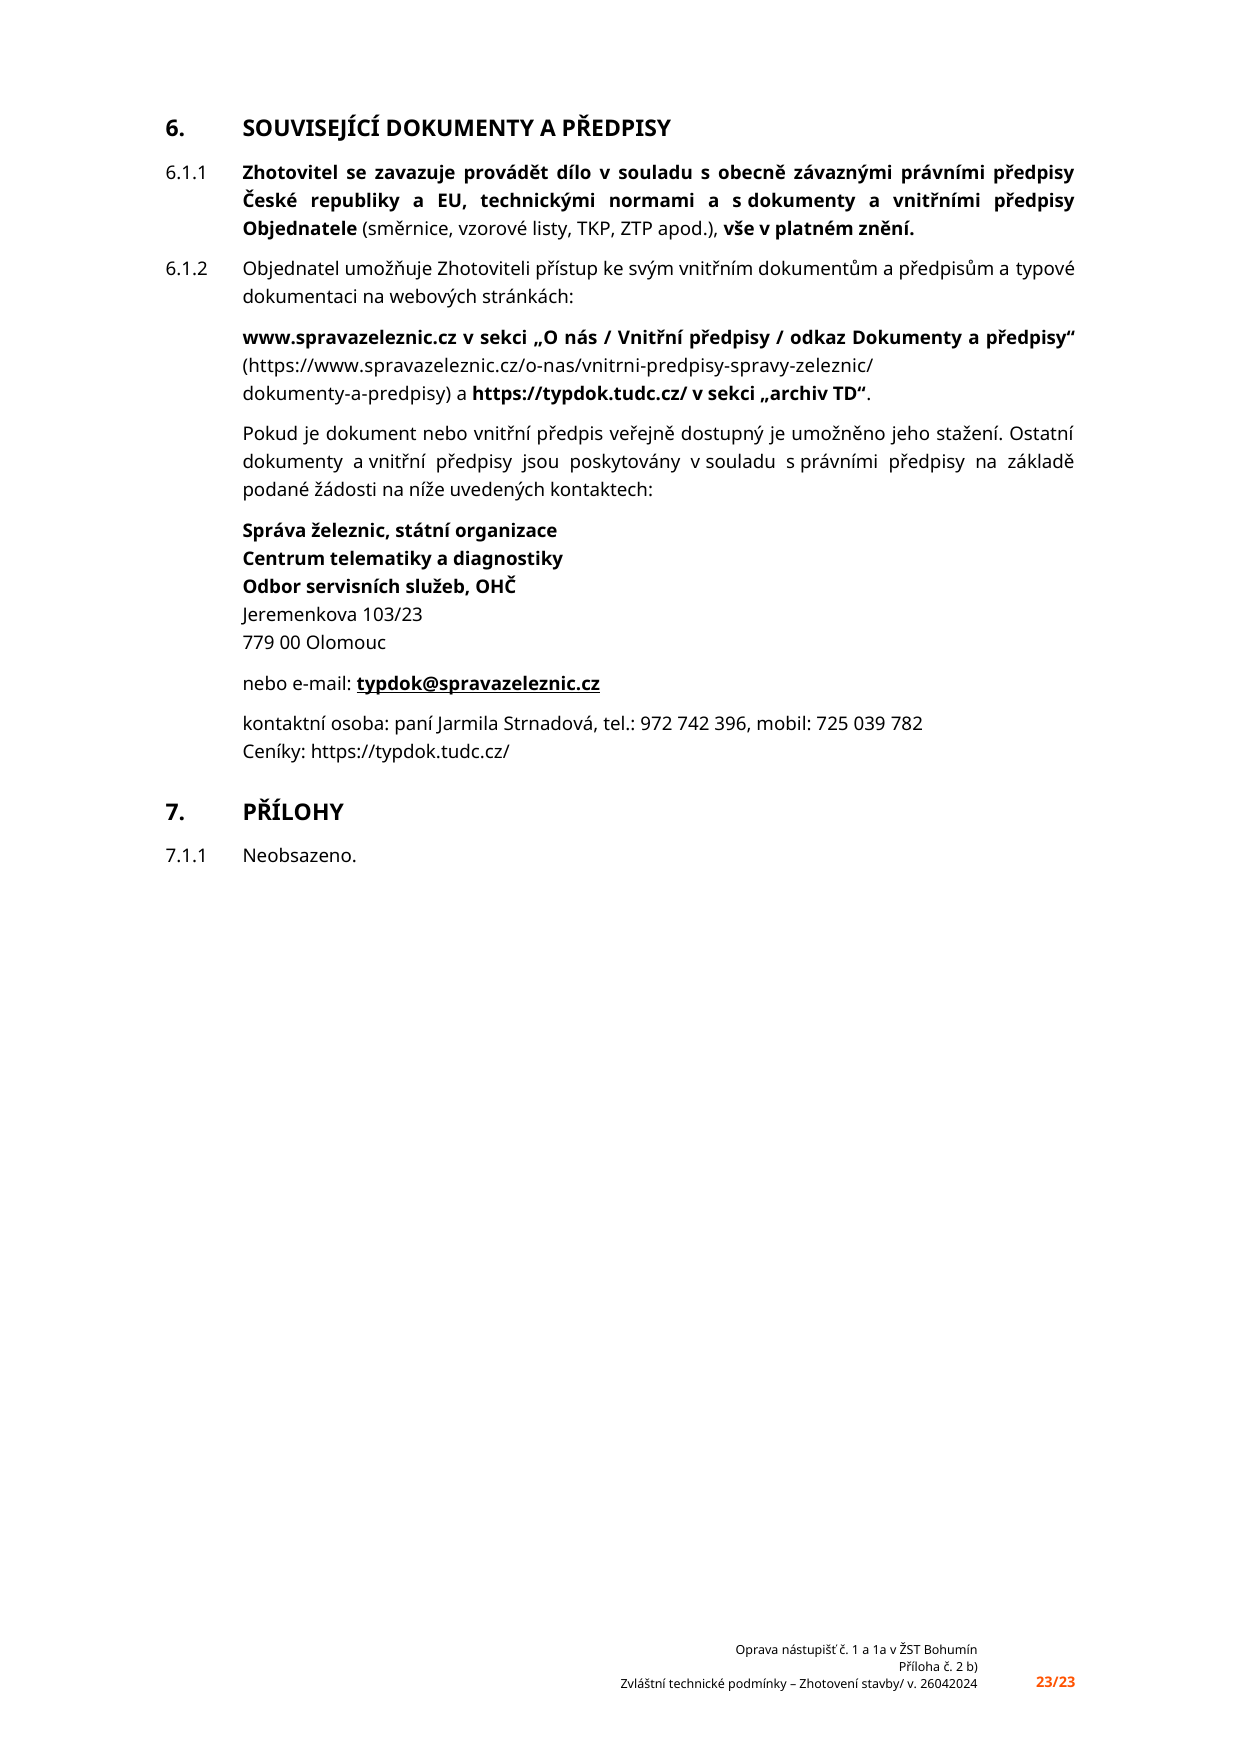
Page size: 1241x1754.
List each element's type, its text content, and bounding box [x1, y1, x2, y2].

text PŘÍLOHY [165, 796, 1075, 827]
text Neobsazeno. [165, 842, 1075, 868]
text Pokud je dokument nebo vnitřní předpis veřejně dostupný je umožněno jeho stažení. Ostatní dokumenty a vnitřní předpisy jsou poskytovány v souladu s právními předpisy na základě podané žádosti na níže uvedených kontaktech: [242, 421, 1075, 502]
text Odbor servisních služeb, OHČ [242, 573, 1075, 599]
text Jeremenkova 103/23 [242, 601, 1075, 627]
text Centrum telematiky a diagnostiky [242, 545, 1075, 571]
text SOUVISEJÍCÍ DOKUMENTY A PŘEDPISY [165, 112, 1075, 143]
text Správa železnic, státní organizace [242, 517, 1075, 543]
text 779 00 Olomouc [242, 629, 1075, 655]
text Ceníky: https://typdok.tudc.cz/ [242, 738, 1075, 764]
text Zhotovitel se zavazuje provádět dílo v souladu s obecně závaznými právními předpisy České republiky a EU, technickými normami a s dokumenty a vnitřními předpisy Objednatele (směrnice, vzorové listy, TKP, ZTP apod.), vše v platném znění. [165, 159, 1075, 241]
text www.spravazeleznic.cz v sekci „O nás / Vnitřní předpisy / odkaz Dokumenty a předpisy“ (https://www.spravazeleznic.cz/o-nas/vnitrni-predpisy-spravy-zeleznic/ dokumenty-a-predpisy) a https://typdok.tudc.cz/ v sekci „archiv TD“. [242, 324, 1075, 406]
text nebo e-mail: typdok@spravazeleznic.cz [242, 670, 1075, 695]
text kontaktní osoba: paní Jarmila Strnadová, tel.: 972 742 396, mobil: 725 039 782 [242, 710, 1075, 736]
text Objednatel umožňuje Zhotoviteli přístup ke svým vnitřním dokumentům a předpisům a typové dokumentaci na webových stránkách: [165, 256, 1075, 309]
